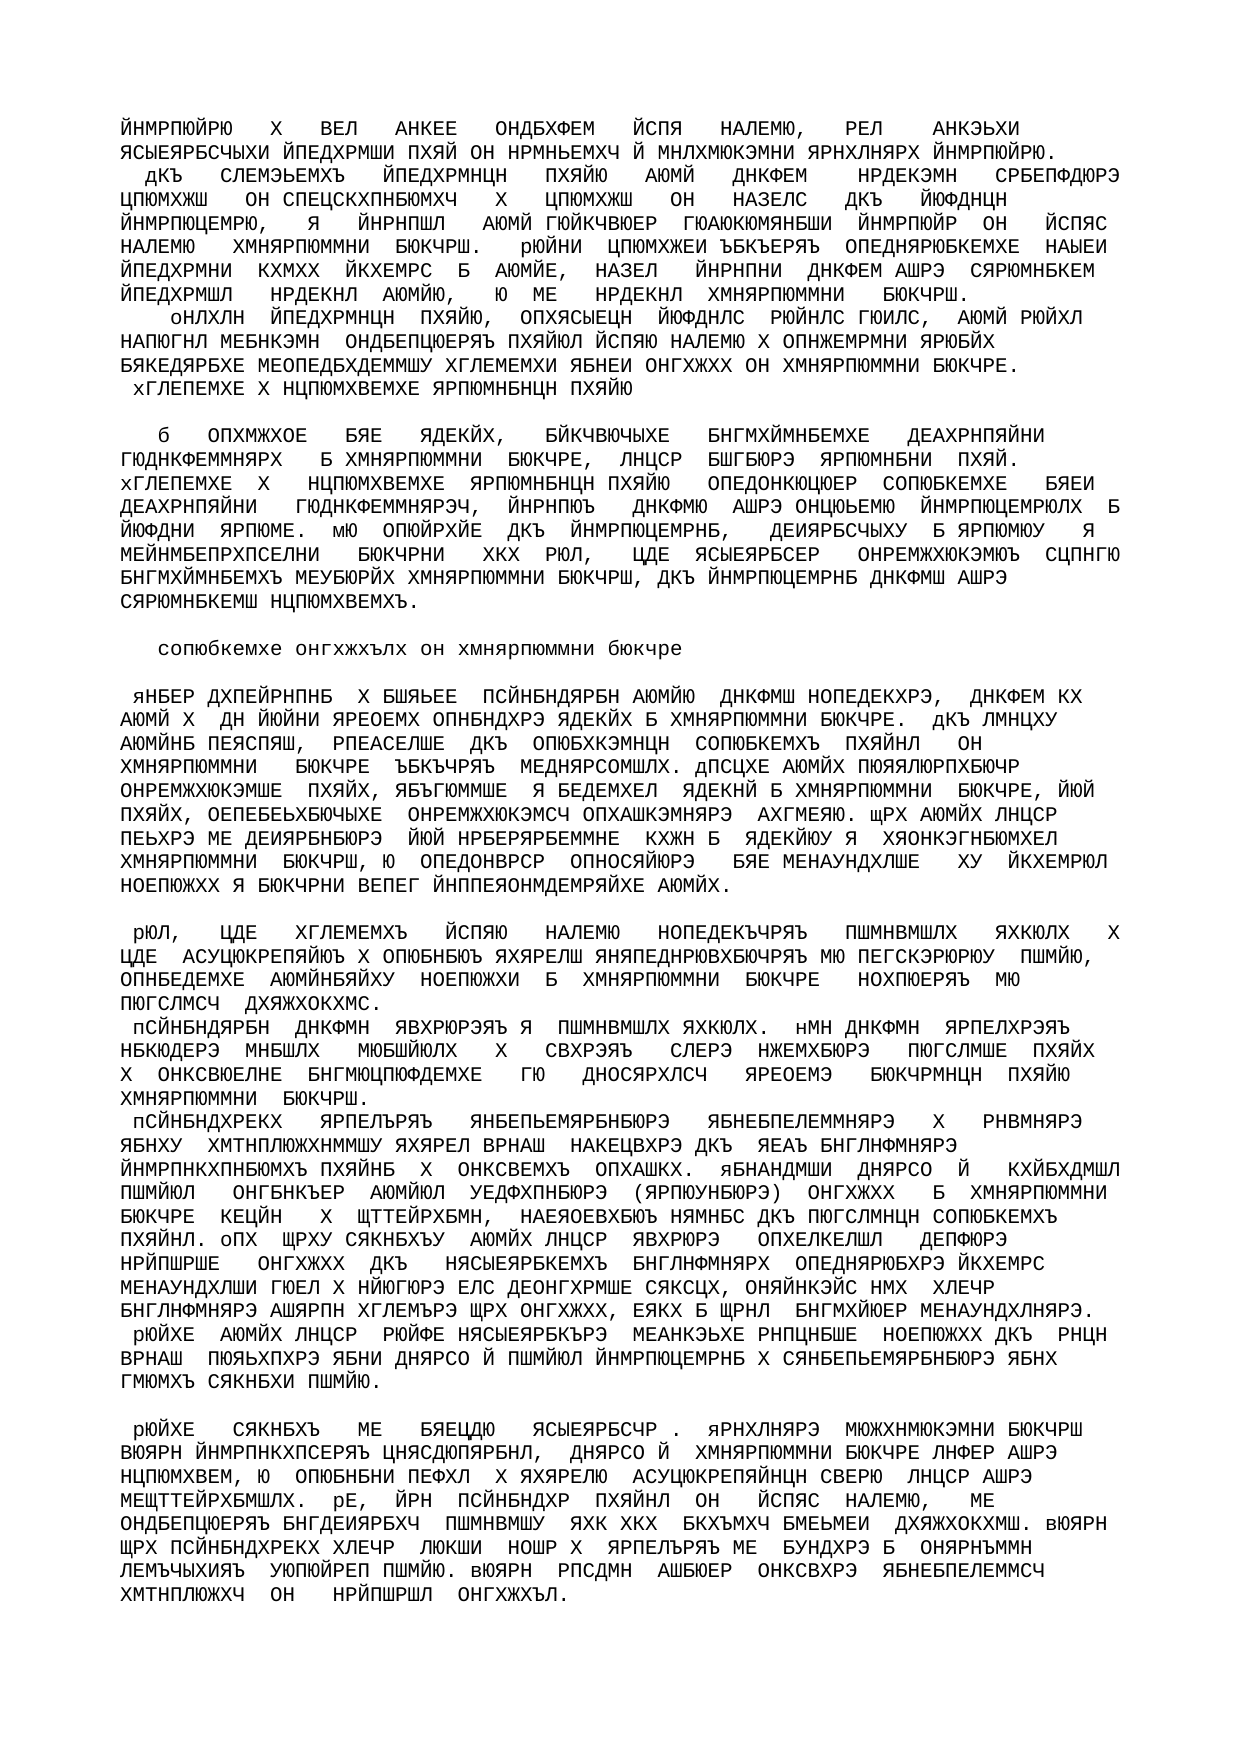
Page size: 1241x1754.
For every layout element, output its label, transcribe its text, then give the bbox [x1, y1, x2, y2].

text пСЙНБНДХРЕКХ ЯРПЕЛЪРЯЪ ЯНБЕПЬЕМЯРБНБЮРЭ ЯБНЕБПЕЛЕММНЯРЭ Х РНВМНЯРЭ ЯБНХУ ХМТНПЛЮЖХНММШУ ЯХЯРЕЛ ВРНАШ НАКЕЦВХРЭ ДКЪ ЯЕАЪ БНГЛНФМНЯРЭ ЙНМРПНКХПНБЮМХЪ ПХЯЙНБ Х ОНКСВЕМХЪ ОПХАШКХ. яБНАНДМШИ ДНЯРСО Й КХЙБХДМШЛ ПШМЙЮЛ ОНГБНКЪЕР АЮМЙЮЛ УЕДФХПНБЮРЭ (ЯРПЮУНБЮРЭ) ОНГХЖХХ Б ХМНЯРПЮММНИ БЮКЧРЕ КЕЦЙН Х ЩТТЕЙРХБМН, НАЕЯОЕВХБЮЪ НЯМНБС ДКЪ ПЮГСЛМНЦН СОПЮБКЕМХЪ ПХЯЙНЛ. оПХ ЩРХУ СЯКНБХЪУ АЮМЙХ ЛНЦСР ЯВХРЮРЭ ОПХЕЛКЕЛШЛ ДЕПФЮРЭ НРЙПШРШЕ ОНГХЖХХ ДКЪ НЯСЫЕЯРБКЕМХЪ БНГЛНФМНЯРХ ОПЕДНЯРЮБХРЭ ЙКХЕМРС МЕНАУНДХЛШИ ГЮЕЛ Х НЙЮГЮРЭ ЕЛС ДЕОНГХРМШЕ СЯКСЦХ, ОНЯЙНКЭЙС НМХ ХЛЕЧР БНГЛНФМНЯРЭ АШЯРПН ХГЛЕМЪРЭ ЩРХ ОНГХЖХХ, ЕЯКХ Б ЩРНЛ БНГМХЙЮЕР МЕНАУНДХЛНЯРЭ. [120, 1111, 1120, 1324]
text рЮЙХЕ АЮМЙХ ЛНЦСР РЮЙФЕ НЯСЫЕЯРБКЪРЭ МЕАНКЭЬХЕ РНПЦНБШЕ НОЕПЮЖХХ ДКЪ РНЦН ВРНАШ ПЮЯЬХПХРЭ ЯБНИ ДНЯРСО Й ПШМЙЮЛ ЙНМРПЮЦЕМРНБ Х СЯНБЕПЬЕМЯРБНБЮРЭ ЯБНХ ГМЮМХЪ СЯКНБХИ ПШМЙЮ. [120, 1324, 1120, 1395]
text яНБЕР ДХПЕЙРНПНБ Х БШЯЬЕЕ ПСЙНБНДЯРБН АЮМЙЮ ДНКФМШ НОПЕДЕКХРЭ, ДНКФЕМ КХ АЮМЙ Х ДН ЙЮЙНИ ЯРЕОЕМХ ОПНБНДХРЭ ЯДЕКЙХ Б ХМНЯРПЮММНИ БЮКЧРЕ. дКЪ ЛМНЦХУ АЮМЙНБ ПЕЯСПЯШ, РПЕАСЕЛШЕ ДКЪ ОПЮБХКЭМНЦН СОПЮБКЕМХЪ ПХЯЙНЛ ОН ХМНЯРПЮММНИ БЮКЧРЕ ЪБКЪЧРЯЪ МЕДНЯРСОМШЛХ. дПСЦХЕ АЮМЙХ ПЮЯЯЛЮРПХБЮЧР ОНРЕМЖХЮКЭМШЕ ПХЯЙХ, ЯБЪГЮММШЕ Я БЕДЕМХЕЛ ЯДЕКНЙ Б ХМНЯРПЮММНИ БЮКЧРЕ, ЙЮЙ ПХЯЙХ, ОЕПЕБЕЬХБЮЧЫХЕ ОНРЕМЖХЮКЭМСЧ ОПХАШКЭМНЯРЭ АХГМЕЯЮ. щРХ АЮМЙХ ЛНЦСР ПЕЬХРЭ МЕ ДЕИЯРБНБЮРЭ ЙЮЙ НРБЕРЯРБЕММНЕ КХЖН Б ЯДЕКЙЮУ Я ХЯОНКЭГНБЮМХЕЛ ХМНЯРПЮММНИ БЮКЧРШ, Ю ОПЕДОНВРСР ОПНОСЯЙЮРЭ БЯЕ МЕНАУНДХЛШЕ ХУ ЙКХЕМРЮЛ НОЕПЮЖХХ Я БЮКЧРНИ ВЕПЕГ ЙНППЕЯОНМДЕМРЯЙХЕ АЮМЙХ. [120, 686, 1120, 898]
text оНЛХЛН ЙПЕДХРМНЦН ПХЯЙЮ, ОПХЯСЫЕЦН ЙЮФДНЛС РЮЙНЛС ГЮИЛС, АЮМЙ РЮЙХЛ НАПЮГНЛ МЕБНКЭМН ОНДБЕПЦЮЕРЯЪ ПХЯЙЮЛ ЙСПЯЮ НАЛЕМЮ Х ОПНЖЕМРМНИ ЯРЮБЙХ БЯКЕДЯРБХЕ МЕОПЕДБХДЕММШУ ХГЛЕМЕМХИ ЯБНЕИ ОНГХЖХХ ОН ХМНЯРПЮММНИ БЮКЧРЕ. [120, 307, 1120, 378]
text дКЪ СЛЕМЭЬЕМХЪ ЙПЕДХРМНЦН ПХЯЙЮ АЮМЙ ДНКФЕМ НРДЕКЭМН СРБЕПФДЮРЭ ЦПЮМХЖШ ОН СПЕЦСКХПНБЮМХЧ Х ЦПЮМХЖШ ОН НАЗЕЛС ДКЪ ЙЮФДНЦН ЙНМРПЮЦЕМРЮ, Я ЙНРНПШЛ АЮМЙ ГЮЙКЧВЮЕР ГЮАЮКЮМЯНБШИ ЙНМРПЮЙР ОН ЙСПЯС НАЛЕМЮ ХМНЯРПЮММНИ БЮКЧРШ. рЮЙНИ ЦПЮМХЖЕИ ЪБКЪЕРЯЪ ОПЕДНЯРЮБКЕМХЕ НАЫЕИ ЙПЕДХРМНИ КХМХХ ЙКХЕМРС Б АЮМЙЕ, НАЗЕЛ ЙНРНПНИ ДНКФЕМ АШРЭ СЯРЮМНБКЕМ ЙПЕДХРМШЛ НРДЕКНЛ АЮМЙЮ, Ю МЕ НРДЕКНЛ ХМНЯРПЮММНИ БЮКЧРШ. [120, 165, 1120, 307]
text хГЛЕПЕМХЕ Х НЦПЮМХВЕМХЕ ЯРПЮМНБНЦН ПХЯЙЮ [120, 378, 1120, 402]
text рЮЛ, ЦДЕ ХГЛЕМЕМХЪ ЙСПЯЮ НАЛЕМЮ НОПЕДЕКЪЧРЯЪ ПШМНВМШЛХ ЯХКЮЛХ Х ЦДЕ АСУЦЮКРЕПЯЙЮЪ Х ОПЮБНБЮЪ ЯХЯРЕЛШ ЯНЯПЕДНРЮВХБЮЧРЯЪ МЮ ПЕГСКЭРЮРЮУ ПШМЙЮ, ОПНБЕДЕМХЕ АЮМЙНБЯЙХУ НОЕПЮЖХИ Б ХМНЯРПЮММНИ БЮКЧРЕ НОХПЮЕРЯЪ МЮ ПЮГСЛМСЧ ДХЯЖХОКХМС. [120, 922, 1120, 1017]
text сопюбкемхе онгхжхълх он хмнярпюммни бюкчре [120, 638, 1120, 662]
text пСЙНБНДЯРБН ДНКФМН ЯВХРЮРЭЯЪ Я ПШМНВМШЛХ ЯХКЮЛХ. нМН ДНКФМН ЯРПЕЛХРЭЯЪ НБКЮДЕРЭ МНБШЛХ МЮБШЙЮЛХ Х СВХРЭЯЪ СЛЕРЭ НЖЕМХБЮРЭ ПЮГСЛМШЕ ПХЯЙХ Х ОНКСВЮЕЛНЕ БНГМЮЦПЮФДЕМХЕ ГЮ ДНОСЯРХЛСЧ ЯРЕОЕМЭ БЮКЧРМНЦН ПХЯЙЮ ХМНЯРПЮММНИ БЮКЧРШ. [120, 1017, 1120, 1111]
text рЮЙХЕ СЯКНБХЪ МЕ БЯЕЦДЮ ЯСЫЕЯРБСЧР . яРНХЛНЯРЭ МЮЖХНМЮКЭМНИ БЮКЧРШ ВЮЯРН ЙНМРПНКХПСЕРЯЪ ЦНЯСДЮПЯРБНЛ, ДНЯРСО Й ХМНЯРПЮММНИ БЮКЧРЕ ЛНФЕР АШРЭ НЦПЮМХВЕМ, Ю ОПЮБНБНИ ПЕФХЛ Х ЯХЯРЕЛЮ АСУЦЮКРЕПЯЙНЦН СВЕРЮ ЛНЦСР АШРЭ МЕЩТТЕЙРХБМШЛХ. рЕ, ЙРН ПСЙНБНДХР ПХЯЙНЛ ОН ЙСПЯС НАЛЕМЮ, МЕ ОНДБЕПЦЮЕРЯЪ БНГДЕИЯРБХЧ ПШМНВМШУ ЯХК ХКХ БКХЪМХЧ БМЕЬМЕИ ДХЯЖХОКХМШ. вЮЯРН ЩРХ ПСЙНБНДХРЕКХ ХЛЕЧР ЛЮКШИ НОШР Х ЯРПЕЛЪРЯЪ МЕ БУНДХРЭ Б ОНЯРНЪММН ЛЕМЪЧЫХИЯЪ УЮПЮЙРЕП ПШМЙЮ. вЮЯРН РПСДМН АШБЮЕР ОНКСВХРЭ ЯБНЕБПЕЛЕММСЧ ХМТНПЛЮЖХЧ ОН НРЙПШРШЛ ОНГХЖХЪЛ. [120, 1419, 1120, 1608]
text б ОПХМЖХОЕ БЯЕ ЯДЕКЙХ, БЙКЧВЮЧЫХЕ БНГМХЙМНБЕМХЕ ДЕАХРНПЯЙНИ ГЮДНКФЕММНЯРХ Б ХМНЯРПЮММНИ БЮКЧРЕ, ЛНЦСР БШГБЮРЭ ЯРПЮМНБНИ ПХЯЙ. хГЛЕПЕМХЕ Х НЦПЮМХВЕМХЕ ЯРПЮМНБНЦН ПХЯЙЮ ОПЕДОНКЮЦЮЕР СОПЮБКЕМХЕ БЯЕИ ДЕАХРНПЯЙНИ ГЮДНКФЕММНЯРЭЧ, ЙНРНПЮЪ ДНКФМЮ АШРЭ ОНЦЮЬЕМЮ ЙНМРПЮЦЕМРЮЛХ Б ЙЮФДНИ ЯРПЮМЕ. мЮ ОПЮЙРХЙЕ ДКЪ ЙНМРПЮЦЕМРНБ, ДЕИЯРБСЧЫХУ Б ЯРПЮМЮУ Я МЕЙНМБЕПРХПСЕЛНИ БЮКЧРНИ ХКХ РЮЛ, ЦДЕ ЯСЫЕЯРБСЕР ОНРЕМЖХЮКЭМЮЪ СЦПНГЮ БНГМХЙМНБЕМХЪ МЕУБЮРЙХ ХМНЯРПЮММНИ БЮКЧРШ, ДКЪ ЙНМРПЮЦЕМРНБ ДНКФМШ АШРЭ СЯРЮМНБКЕМШ НЦПЮМХВЕМХЪ. [120, 426, 1120, 615]
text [120, 118, 1120, 165]
